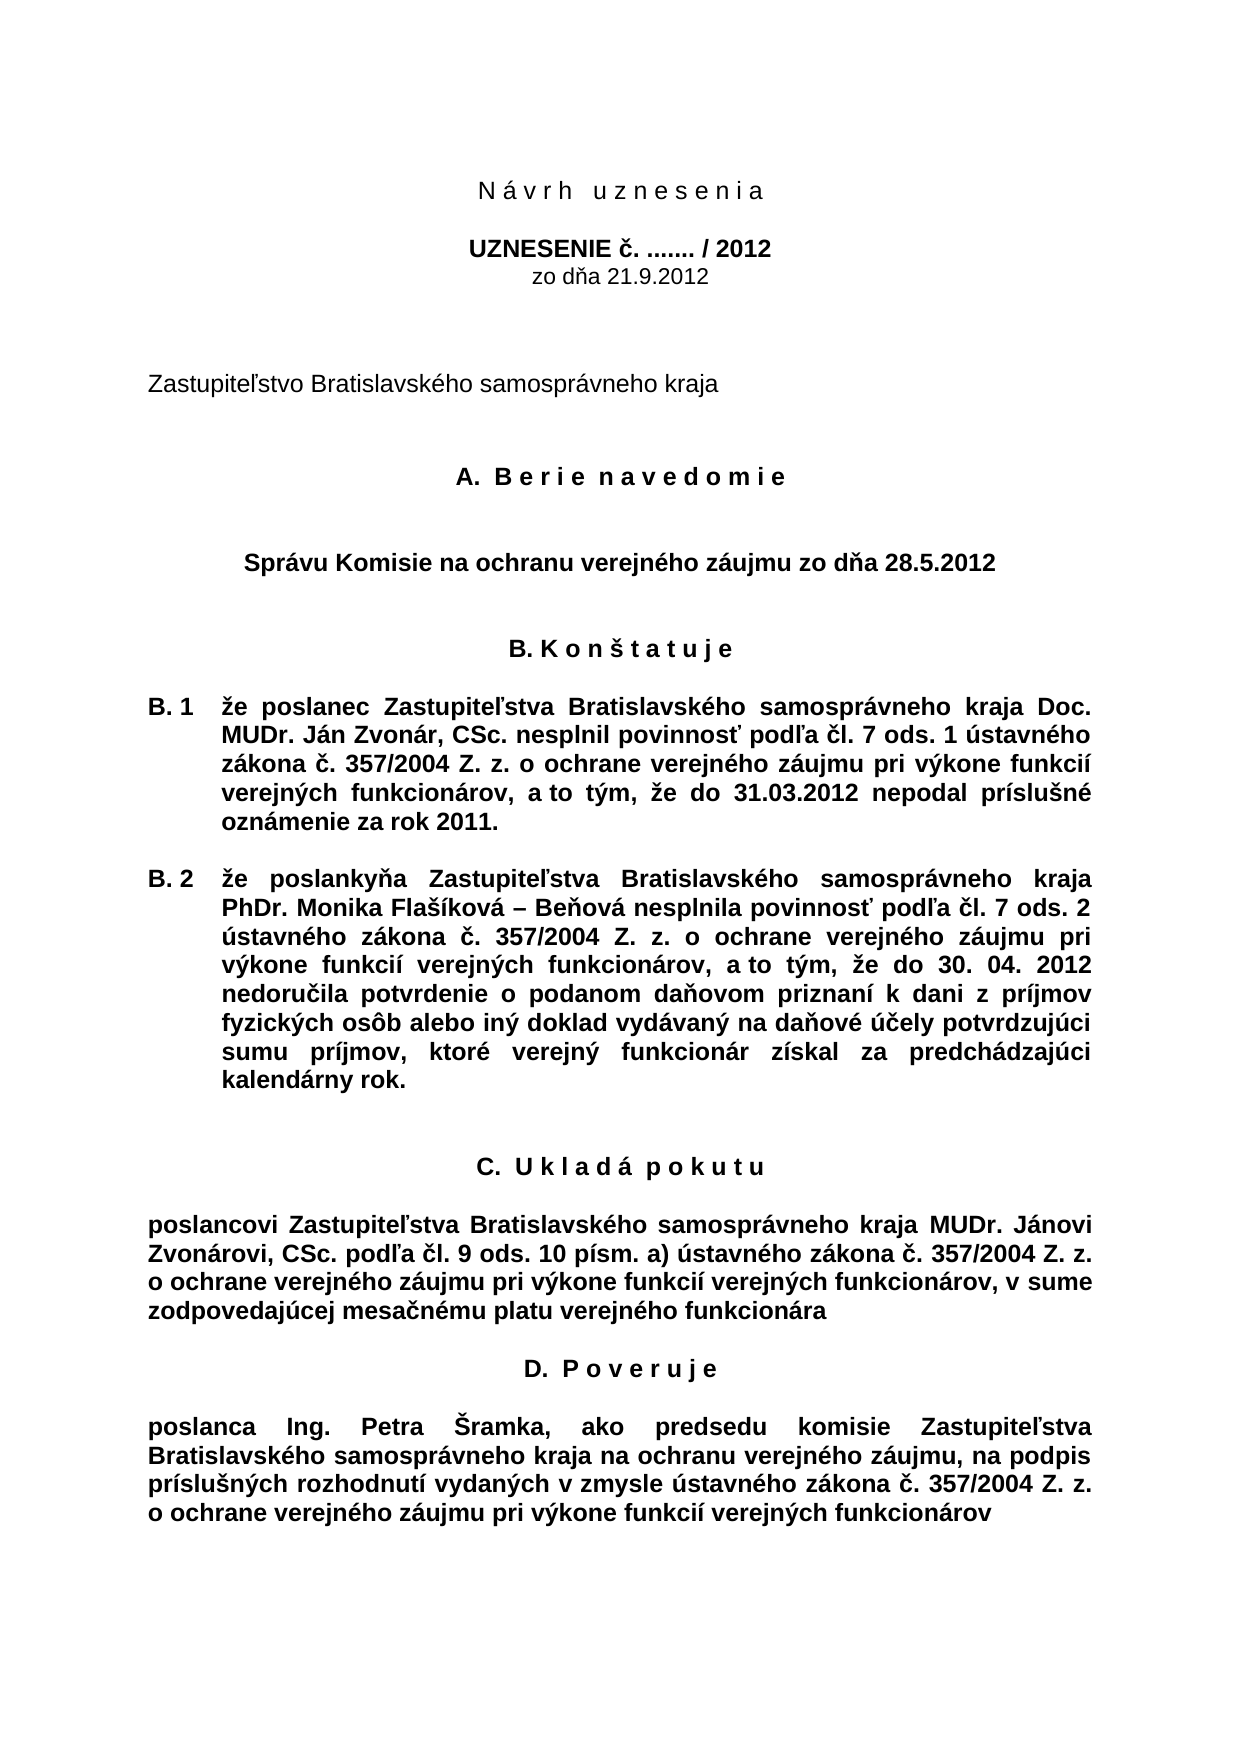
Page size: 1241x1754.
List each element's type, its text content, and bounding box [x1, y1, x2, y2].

text poslanca Ing. Petra Šramka, ako predsedu komisie Zastupiteľstva Bratislavského samosprávneho kraja na ochranu verejného záujmu, na podpis príslušných rozhodnutí vydaných v zmysle ústavného zákona č. 357/2004 Z. z. o ochrane verejného záujmu pri výkone funkcií verejných funkcionárov [148, 1412, 1093, 1527]
text B. K o n š t a t u j e [148, 634, 1093, 663]
text UZNESENIE č. ....... / 2012 [148, 234, 1093, 263]
text zo dňa 21.9.2012 [148, 263, 1093, 289]
text A. B e r i e n a v e d o m i e [148, 462, 1093, 490]
text B. 1 že poslanec Zastupiteľstva Bratislavského samosprávneho kraja Doc. MUDr. Ján Zvonár, CSc. nesplnil povinnosť podľa čl. 7 ods. 1 ústavného zákona č. 357/2004 Z. z. o ochrane verejného záujmu pri výkone funkcií verejných funkcionárov, a to tým, že do 31.03.2012 nepodal príslušné oznámenie za rok 2011. [148, 692, 1093, 835]
text C. U k l a d á p o k u t u [148, 1152, 1093, 1181]
subtitle Zastupiteľstvo Bratislavského samosprávneho kraja [148, 369, 1093, 398]
text N á v r h u z n e s e n i a [148, 176, 1093, 205]
text poslancovi Zastupiteľstva Bratislavského samosprávneho kraja MUDr. Jánovi Zvonárovi, CSc. podľa čl. 9 ods. 10 písm. a) ústavného zákona č. 357/2004 Z. z. o ochrane verejného záujmu pri výkone funkcií verejných funkcionárov, v sume zodpovedajúcej mesačnému platu verejného funkcionára [148, 1210, 1093, 1325]
text B. 2 že poslankyňa Zastupiteľstva Bratislavského samosprávneho kraja PhDr. Monika Flašíková – Beňová nesplnila povinnosť podľa čl. 7 ods. 2 ústavného zákona č. 357/2004 Z. z. o ochrane verejného záujmu pri výkone funkcií verejných funkcionárov, a to tým, že do 30. 04. 2012 nedoručila potvrdenie o podanom daňovom priznaní k dani z príjmov fyzických osôb alebo iný doklad vydávaný na daňové účely potvrdzujúci sumu príjmov, ktoré verejný funkcionár získal za predchádzajúci kalendárny rok. [148, 864, 1093, 1094]
text Správu Komisie na ochranu verejného záujmu zo dňa 28.5.2012 [148, 548, 1093, 577]
text D. P o v e r u j e [148, 1354, 1093, 1383]
